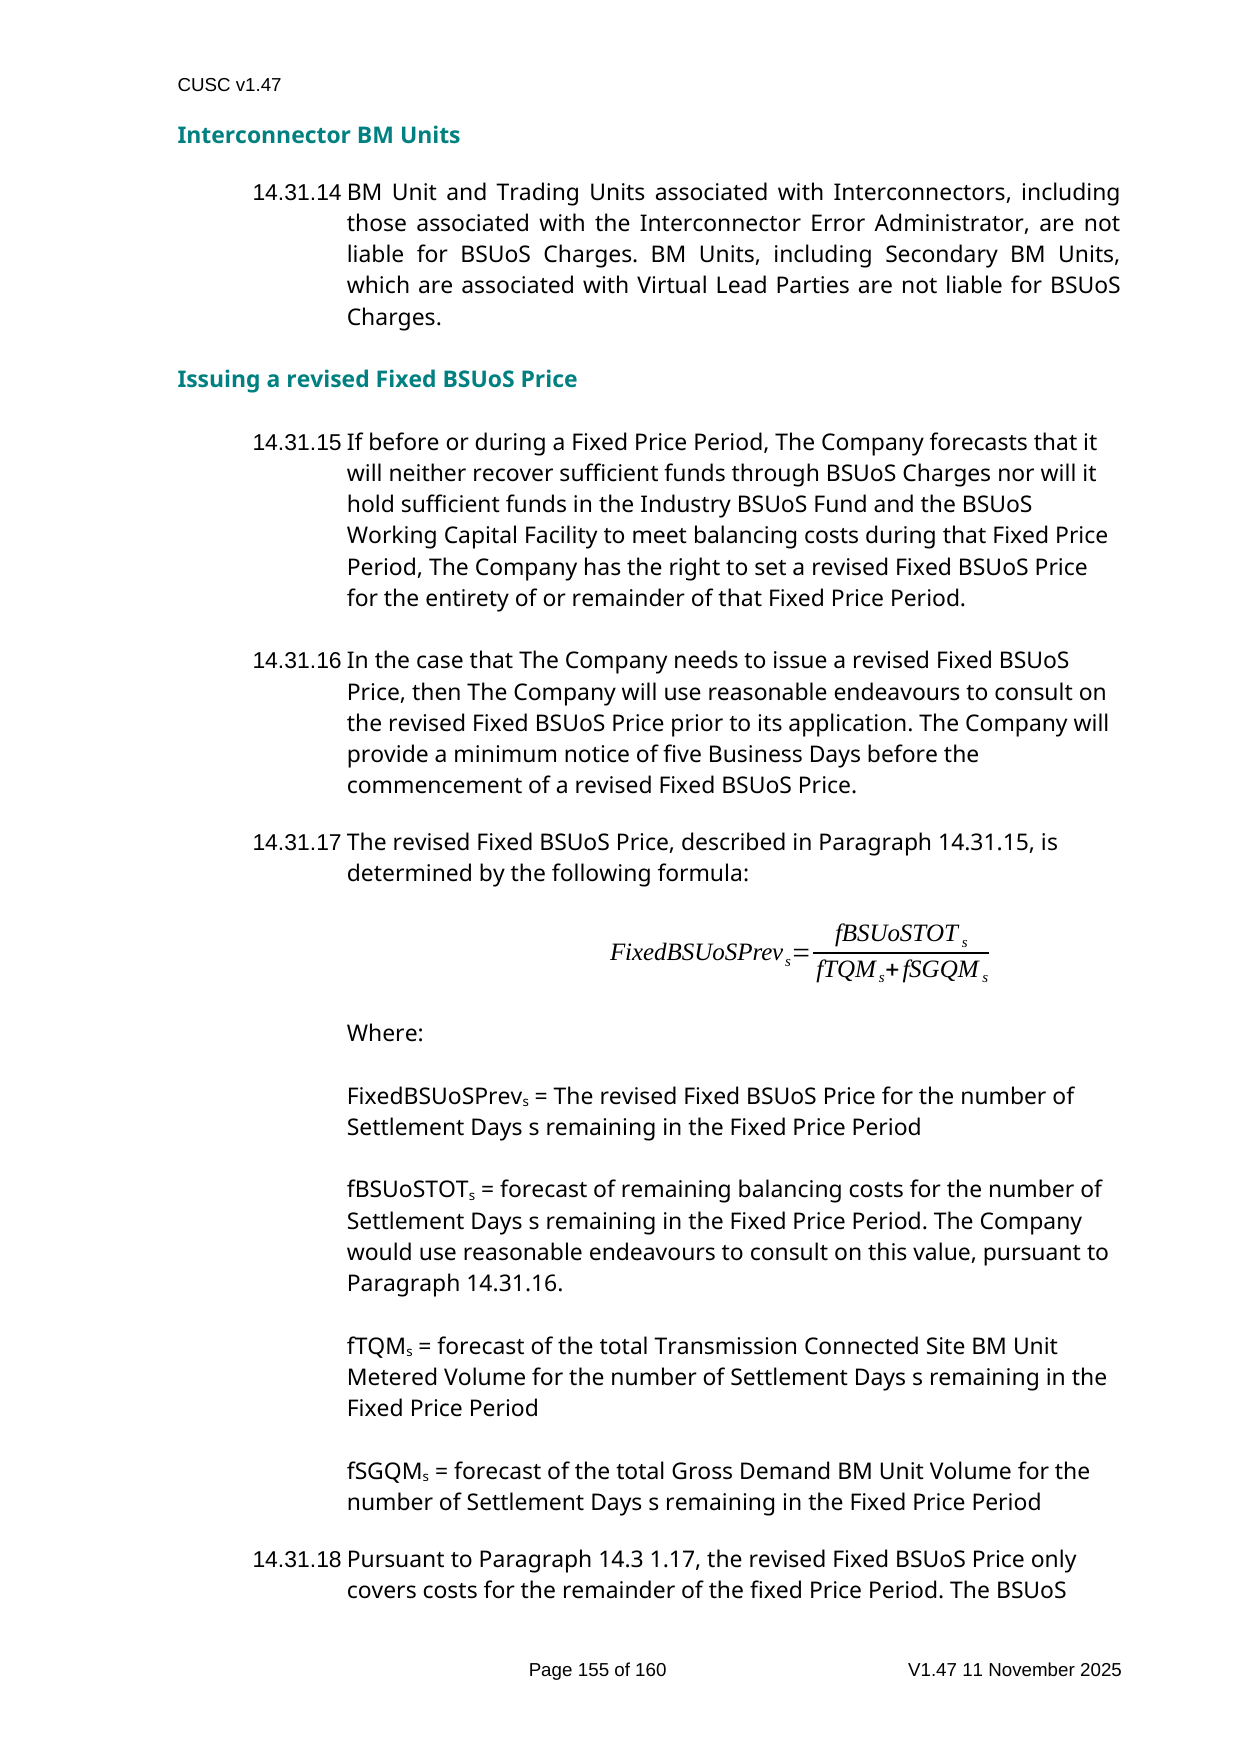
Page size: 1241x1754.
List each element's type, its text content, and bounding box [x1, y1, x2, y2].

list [252, 1543, 1121, 1605]
list fBSUoSTOTs = forecast of remaining balancing costs for the number of Settlement Days s remaining in the Fixed Price Period. The Company would use reasonable endeavours to consult on this value, pursuant to Paragraph 14.31.16. [347, 1173, 1121, 1298]
list If before or during a Fixed Price Period, The Company forecasts that it will neither recover sufficient funds through BSUoS Charges nor will it hold sufficient funds in the Industry BSUoS Fund and the BSUoS Working Capital Facility to meet balancing costs during that Fixed Price Period, The Company has the right to set a revised Fixed BSUoS Price for the entirety of or remainder of that Fixed Price Period. [252, 425, 1121, 613]
subtitle Interconnector BM Units [177, 119, 1121, 150]
list fTQMs = forecast of the total Transmission Connected Site BM Unit Metered Volume for the number of Settlement Days s remaining in the Fixed Price Period [347, 1330, 1121, 1423]
list The revised Fixed BSUoS Price, described in Paragraph 14.31.15, is determined by the following formula: [252, 826, 1121, 888]
list FixedBSUoSPrevs = The revised Fixed BSUoS Price for the number of Settlement Days s remaining in the Fixed Price Period [347, 1080, 1121, 1142]
list In the case that The Company needs to issue a revised Fixed BSUoS Price, then The Company will use reasonable endeavours to consult on the revised Fixed BSUoS Price prior to its application. The Company will provide a minimum notice of five Business Days before the commencement of a revised Fixed BSUoS Price. [252, 644, 1121, 800]
text Issuing a revised Fixed BSUoS Price [177, 363, 1121, 394]
list BM Unit and Trading Units associated with Interconnectors, including those associated with the Interconnector Error Administrator, are not liable for BSUoS Charges. BM Units, including Secondary BM Units, which are associated with Virtual Lead Parties are not liable for BSUoS Charges. [252, 175, 1121, 332]
list Where: [347, 1017, 1121, 1048]
list fSGQMs = forecast of the total Gross Demand BM Unit Volume for the number of Settlement Days s remaining in the Fixed Price Period [347, 1455, 1121, 1517]
